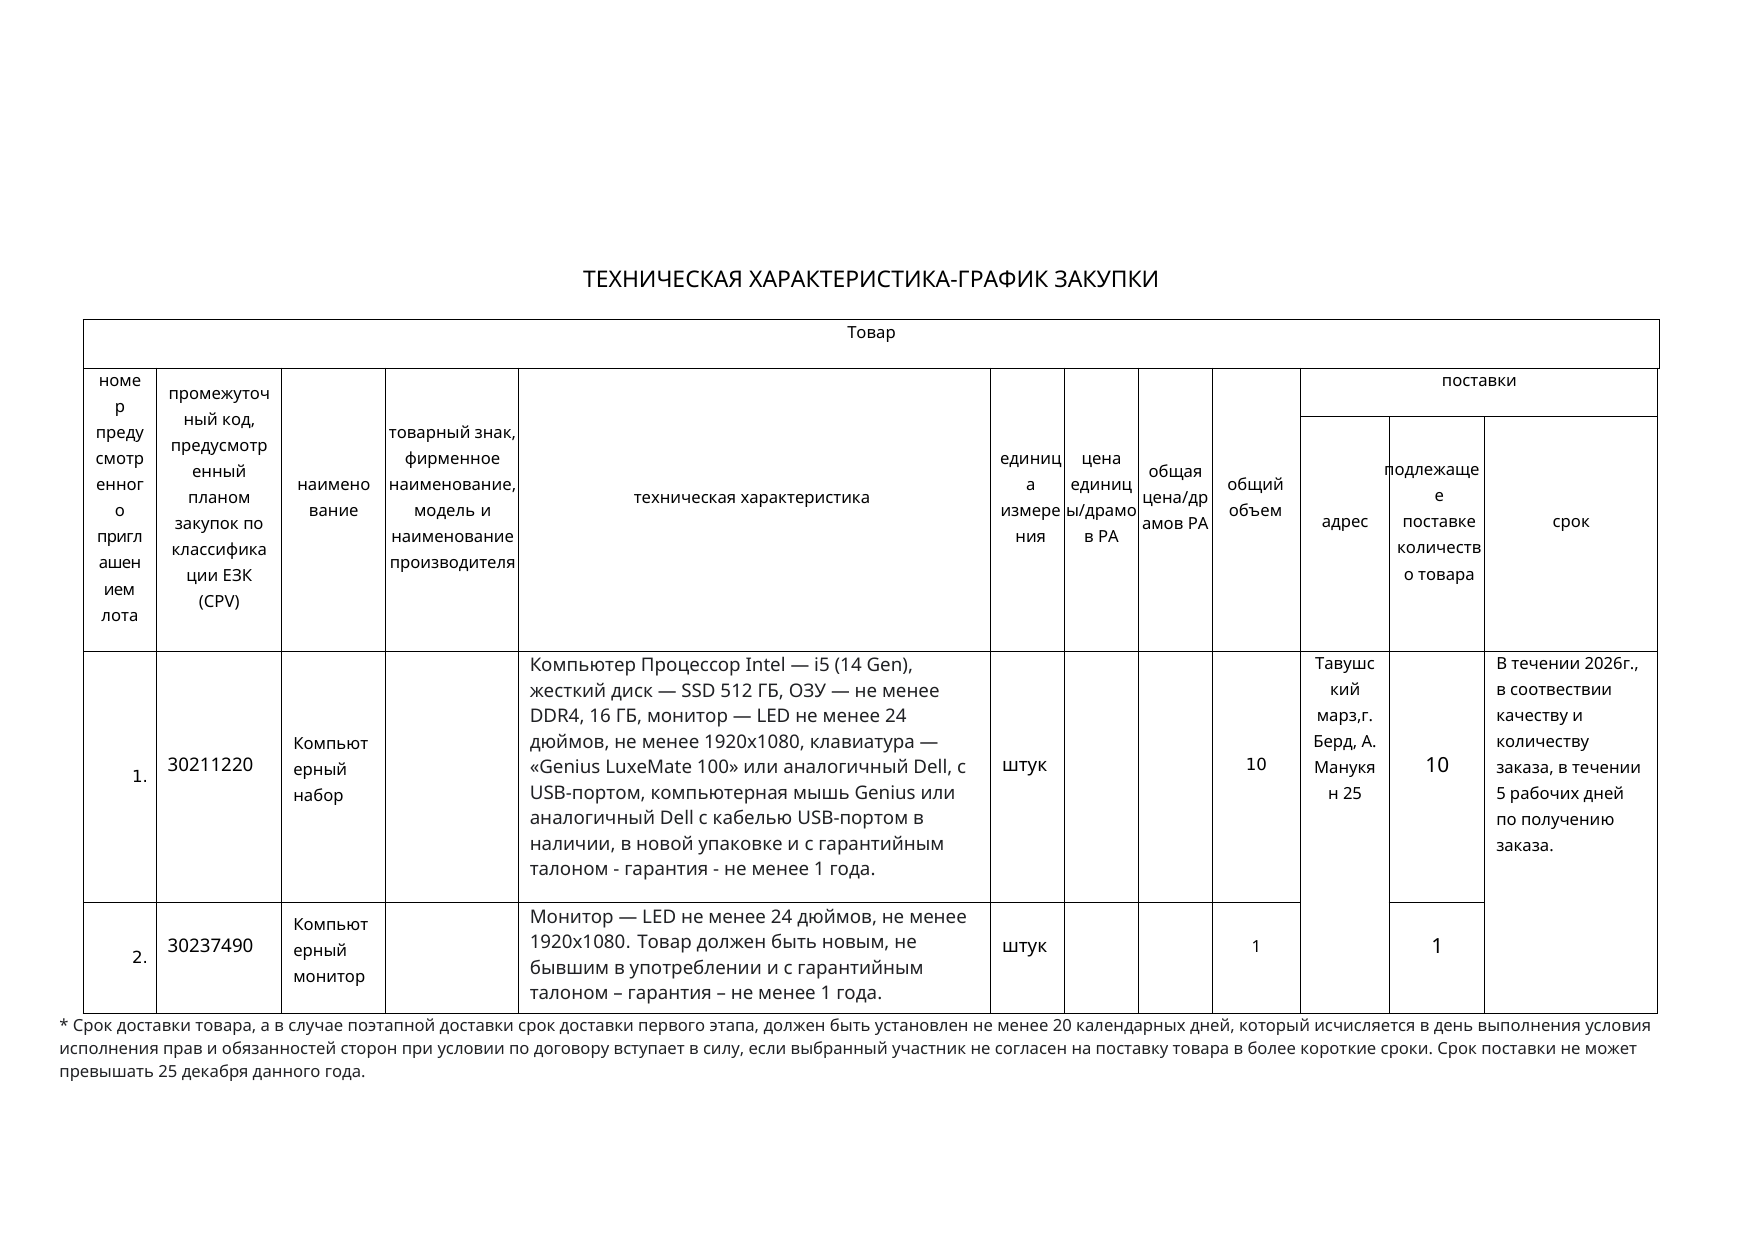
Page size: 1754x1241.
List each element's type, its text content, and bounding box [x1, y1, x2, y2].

table_cell техническая характеристика [519, 369, 990, 651]
table_cell 10 [1213, 652, 1300, 902]
table_cell [1065, 652, 1138, 902]
table_cell [1139, 652, 1212, 902]
table_cell Компьютерный набор [282, 652, 385, 902]
table_cell 1 [1213, 903, 1300, 1013]
table_cell адрес [1301, 417, 1389, 651]
table_cell поставки [1301, 369, 1657, 416]
table_cell номер предусмотренного приглашением лота [84, 369, 156, 651]
table_cell Компьютер Процессор Intel — i5 (14 Gen), жесткий диск — SSD 512 ГБ, ОЗУ — не менее DDR4, 16 ГБ, монитор — LED не менее 24 дюймов, не менее 1920х1080, клавиатура — «Genius LuxeMate 100» или аналогичный Dell, с USB-портом, компьютерная мышь Genius или аналогичный Dell с кабелью USB-портом в наличии, в новой упаковке и с гарантийным талоном - гарантия - не менее 1 года. [519, 652, 990, 902]
table_cell [84, 903, 156, 1013]
table_cell промежуточный код, предусмотренный планом закупок по классификации ЕЗК (CPV) [157, 369, 281, 651]
table_cell [386, 652, 518, 902]
table_cell товарный знак, фирменное наименование, модель и наименование производителя [386, 369, 518, 651]
table_cell 10 [1390, 652, 1484, 902]
table_cell 30237490 [157, 903, 281, 1013]
table_cell общий объем [1213, 369, 1300, 651]
table_cell Монитор — LED не менее 24 дюймов, не менее 1920х1080. Товар должен быть новым, не бывшим в употреблении и с гарантийным талоном – гарантия – не менее 1 года. [519, 903, 990, 1013]
table_cell подлежащее поставке количество товара [1390, 417, 1484, 651]
table_cell 1 [1390, 903, 1484, 1013]
table_cell [386, 903, 518, 1013]
table_header Товар [84, 320, 1659, 368]
table_cell В течении 2026г., в соотвествии качеству и количеству заказа, в течении 5 рабочих дней по получению заказа. [1485, 652, 1657, 1013]
table_cell 30211220 [157, 652, 281, 902]
table_cell [1139, 903, 1212, 1013]
table_cell [84, 652, 156, 902]
table_cell цена единицы/драмов РА [1065, 369, 1138, 651]
table_cell штук [991, 903, 1064, 1013]
table_cell [1065, 903, 1138, 1013]
text ТЕХНИЧЕСКАЯ ХАРАКТЕРИСТИКА-ГРАФИК ЗАКУПКИ [59, 262, 1683, 294]
table_cell наименование [282, 369, 385, 651]
text * Срок доставки товара, а в случае поэтапной доставки срок доставки первого этапа, должен быть установлен не менее 20 календарных дней, который исчисляется в день выполнения условия исполнения прав и обязанностей сторон при условии по договору вступает в силу, если выбранный участник не согласен на поставку товара в более короткие сроки. Срок поставки не может превышать 25 декабря данного года. [59, 1014, 1683, 1082]
table_cell Тавушский марз,г. Берд, А. Манукян 25 [1301, 652, 1389, 1013]
table_cell штук [991, 652, 1064, 902]
table_cell единица измерения [991, 369, 1064, 651]
table_cell общая цена/драмов РА [1139, 369, 1212, 651]
table_cell Компьютерный монитор [282, 903, 385, 1013]
table_cell срок [1485, 417, 1657, 651]
